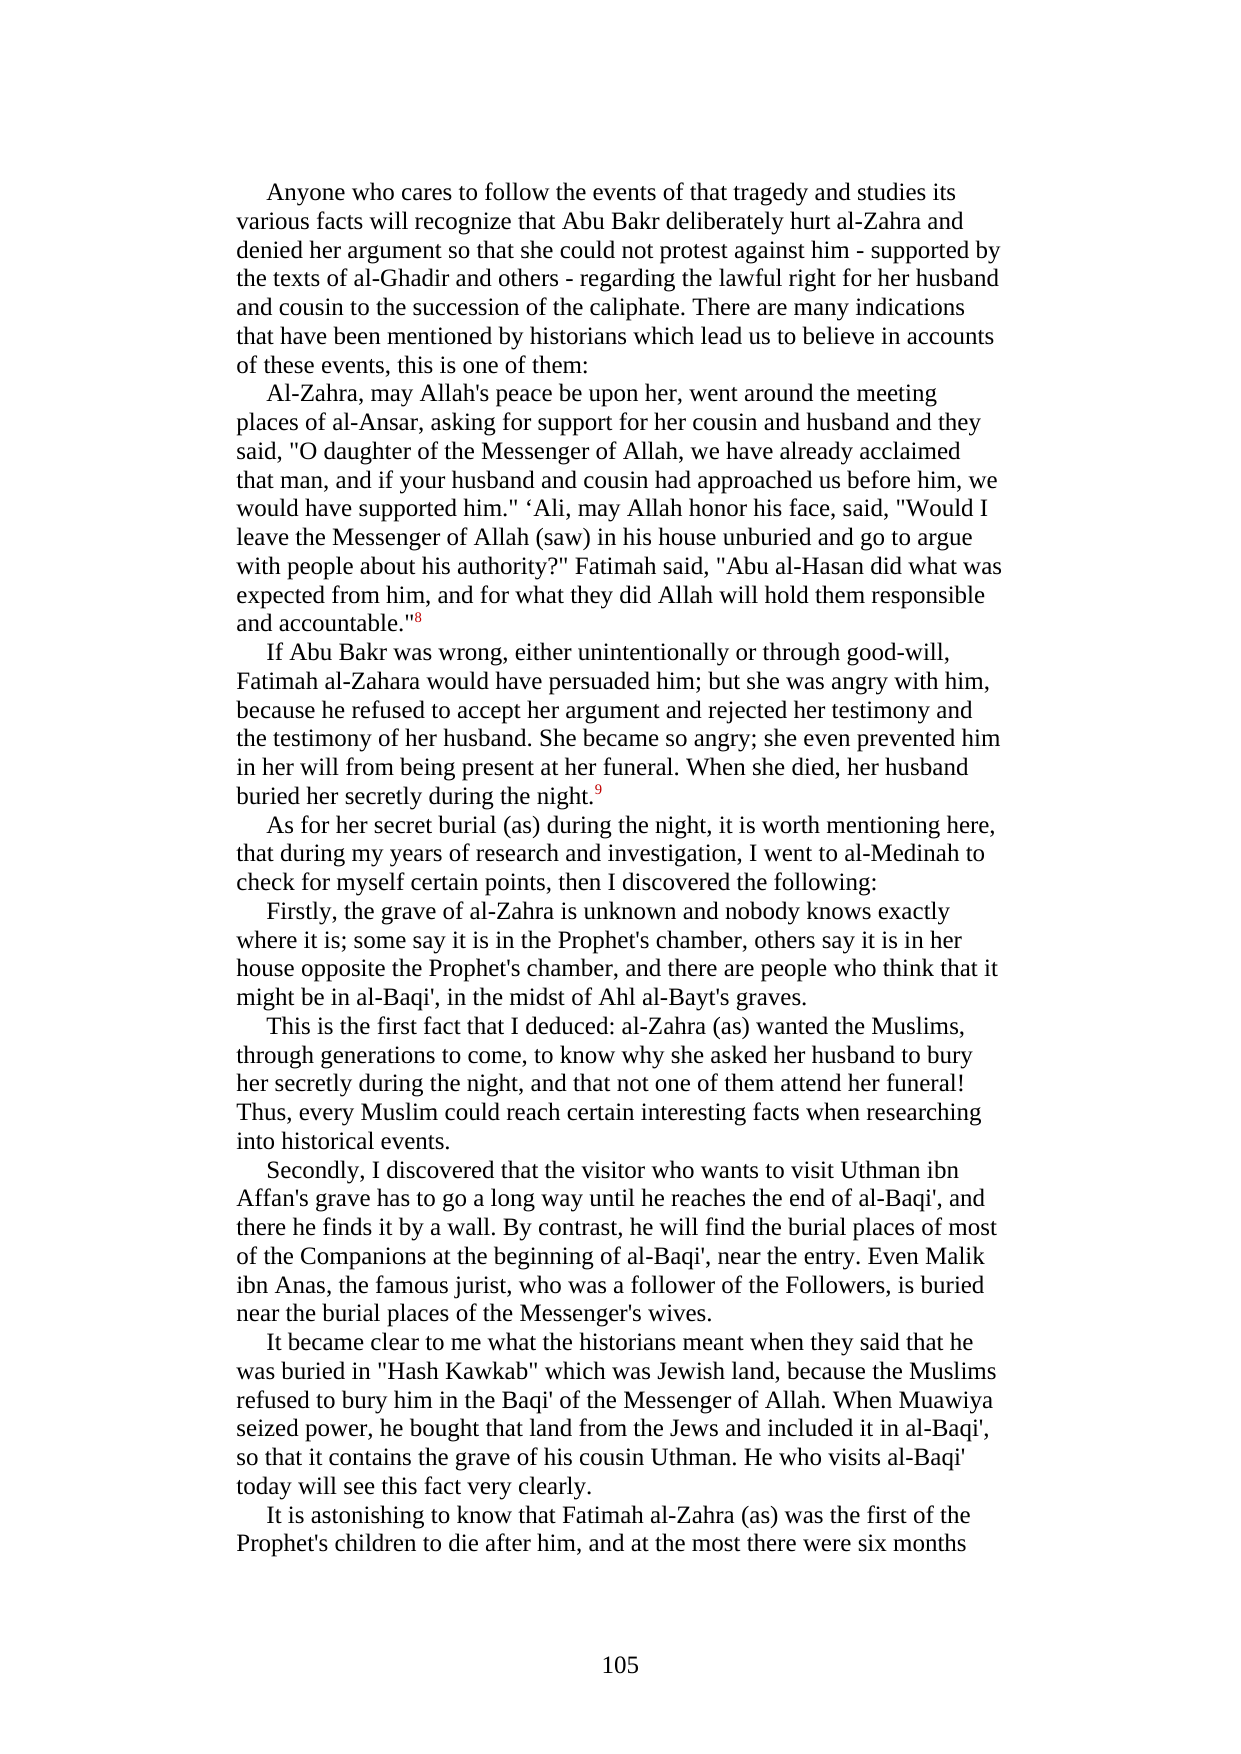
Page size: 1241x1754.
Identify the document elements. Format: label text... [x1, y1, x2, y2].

text Al-Zahra, may Allah's peace be upon her, went around the meeting places of al-Ansar, asking for support for her cousin and husband and they said, "O daughter of the Messenger of Allah, we have already acclaimed that man, and if your husband and cousin had approached us before him, we would have supported him." ‘Ali, may Allah honor his face, said, "Would I leave the Messenger of Allah (saw) in his house unburied and go to argue with people about his authority?" Fatimah said, "Abu al-Hasan did what was expected from him, and for what they did Allah will hold them responsible and accountable."8 [236, 378, 1004, 637]
text As for her secret burial (as) during the night, it is worth mentioning here, that during my years of research and investigation, I went to al-Medinah to check for myself certain points, then I discovered the following: [236, 810, 1004, 896]
text This is the first fact that I deduced: al-Zahra (as) wanted the Muslims, through generations to come, to know why she asked her husband to bury her secretly during the night, and that not one of them attend her funeral! Thus, every Muslim could reach certain interesting facts when researching into historical events. [236, 1011, 1004, 1155]
text It became clear to me what the historians meant when they said that he was buried in "Hash Kawkab" which was Jewish land, because the Muslims refused to bury him in the Baqi' of the Messenger of Allah. When Muawiya seized power, he bought that land from the Jews and included it in al-Baqi', so that it contains the grave of his cousin Uthman. He who visits al-Baqi' today will see this fact very clearly. [236, 1327, 1004, 1500]
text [236, 1500, 1004, 1557]
text Secondly, I discovered that the visitor who wants to visit Uthman ibn Affan's grave has to go a long way until he reaches the end of al-Baqi', and there he finds it by a wall. By contrast, he will find the burial places of most of the Companions at the beginning of al-Baqi', near the entry. Even Malik ibn Anas, the famous jurist, who was a follower of the Followers, is buried near the burial places of the Messenger's wives. [236, 1155, 1004, 1327]
text Firstly, the grave of al-Zahra is unknown and nobody knows exactly where it is; some say it is in the Prophet's chamber, others say it is in her house opposite the Prophet's chamber, and there are people who think that it might be in al-Baqi', in the midst of Ahl al-Bayt's graves. [236, 896, 1004, 1011]
text Anyone who cares to follow the events of that tragedy and studies its various facts will recognize that Abu Bakr deliberately hurt al-Zahra and denied her argument so that she could not protest against him - supported by the texts of al-Ghadir and others - regarding the lawful right for her husband and cousin to the succession of the caliphate. There are many indications that have been mentioned by historians which lead us to believe in accounts of these events, this is one of them: [236, 177, 1004, 378]
text If Abu Bakr was wrong, either unintentionally or through good-will, Fatimah al-Zahara would have persuaded him; but she was angry with him, because he refused to accept her argument and rejected her testimony and the testimony of her husband. She became so angry; she even prevented him in her will from being present at her funeral. When she died, her husband buried her secretly during the night.9 [236, 637, 1004, 810]
